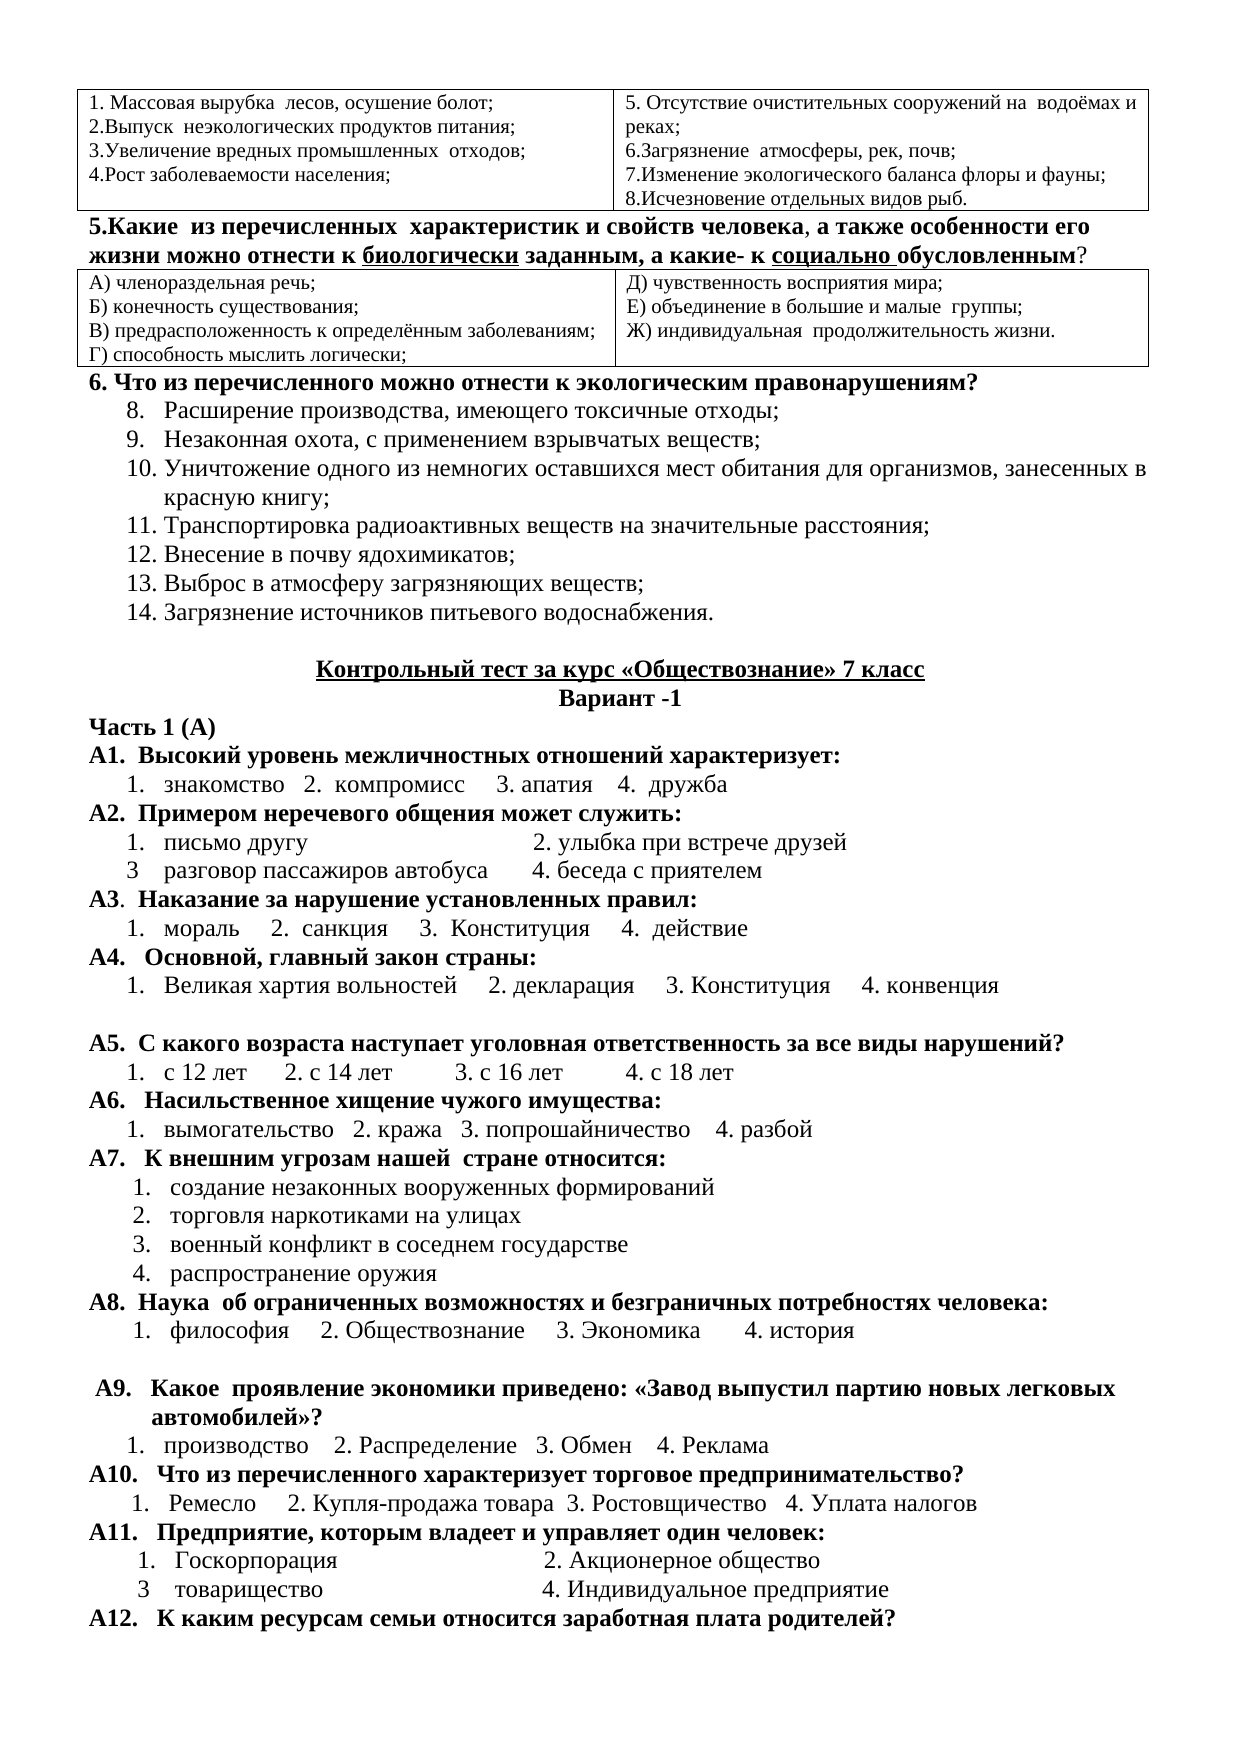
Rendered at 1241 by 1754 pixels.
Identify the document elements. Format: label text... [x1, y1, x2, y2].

list с 12 лет 2. с 14 лет 3. с 16 лет 4. с 18 лет [126, 1057, 1152, 1086]
text А4. Основной, главный закон страны: [89, 942, 1152, 971]
list Госкорпорация 2. Акционерное общество [137, 1546, 1152, 1574]
table_header А) членораздельная речь; Б) конечность существования; В) предрасположенность к определённым заболеваниям; Г) способность мыслить логически; [78, 270, 615, 366]
text А3. Наказание за нарушение установленных правил: [89, 884, 1152, 913]
text А1. Высокий уровень межличностных отношений характеризует: [89, 741, 1152, 769]
text А12. К каким ресурсам семьи относится заработная плата родителей? [89, 1603, 1152, 1632]
text Вариант -1 [89, 683, 1152, 712]
text Контрольный тест за курс «Обществознание» 7 класс [89, 654, 1152, 683]
list Транспортировка радиоактивных веществ на значительные расстояния; [126, 511, 1152, 539]
list Незаконная охота, с применением взрывчатых веществ; [126, 424, 1152, 453]
text А5. С какого возраста наступает уголовная ответственность за все виды нарушений? [89, 1028, 1152, 1057]
text А8. Наука об ограниченных возможностях и безграничных потребностях человека: [89, 1287, 1152, 1316]
list военный конфликт в соседнем государстве [132, 1229, 1152, 1258]
list Расширение производства, имеющего токсичные отходы; [126, 396, 1152, 424]
text 3 товарищество 4. Индивидуальное предприятие [137, 1574, 1152, 1603]
list Внесение в почву ядохимикатов; [126, 539, 1152, 568]
list знакомство 2. компромисс 3. апатия 4. дружба [126, 769, 1152, 798]
text А10. Что из перечисленного характеризует торговое предпринимательство? [89, 1459, 1152, 1488]
text 5.Какие из перечисленных характеристик и свойств человека, а также особенности его жизни можно отнести к биологически заданным, а какие- к социально обусловленным? [89, 211, 1152, 268]
text А2. Примером неречевого общения может служить: [89, 798, 1152, 827]
text автомобилей»? [89, 1402, 1152, 1431]
table_header 5. Отсутствие очистительных сооружений на водоёмах и реках; 6.Загрязнение атмосферы, рек, почв; 7.Изменение экологического баланса флоры и фауны; 8.Исчезновение отдельных видов рыб. [614, 90, 1148, 210]
list Загрязнение источников питьевого водоснабжения. [126, 597, 1152, 626]
text А7. К внешним угрозам нашей стране относится: [89, 1143, 1152, 1172]
list вымогательство 2. кража 3. попрошайничество 4. разбой [126, 1114, 1152, 1143]
text А9. Какое проявление экономики приведено: «Завод выпустил партию новых легковых [89, 1373, 1152, 1402]
text Часть 1 (А) [89, 712, 1152, 741]
list торговля наркотиками на улицах [132, 1201, 1152, 1229]
list Великая хартия вольностей 2. декларация 3. Конституция 4. конвенция [126, 971, 1152, 999]
list Выброс в атмосферу загрязняющих веществ; [126, 568, 1152, 597]
table_header 1. Массовая вырубка лесов, осушение болот; 2.Выпуск неэкологических продуктов питания; 3.Увеличение вредных промышленных отходов; 4.Рост заболеваемости населения; [78, 90, 613, 210]
list Ремесло 2. Купля-продажа товара 3. Ростовщичество 4. Уплата налогов [131, 1488, 1152, 1517]
text 6. Что из перечисленного можно отнести к экологическим правонарушениям? [89, 367, 1152, 396]
text А11. Предприятие, которым владеет и управляет один человек: [89, 1517, 1152, 1546]
table_header Д) чувственность восприятия мира; Е) объединение в большие и малые группы; Ж) индивидуальная продолжительность жизни. [616, 270, 1148, 366]
list Уничтожение одного из немногих оставшихся мест обитания для организмов, занесенных в красную книгу; [126, 453, 1152, 511]
list философия 2. Обществознание 3. Экономика 4. история [132, 1316, 1152, 1344]
text А6. Насильственное хищение чужого имущества: [89, 1086, 1152, 1114]
list разговор пассажиров автобуса 4. беседа с приятелем [126, 856, 1152, 884]
list мораль 2. санкция 3. Конституция 4. действие [126, 913, 1152, 942]
list производство 2. Распределение 3. Обмен 4. Реклама [126, 1431, 1152, 1459]
list создание незаконных вооруженных формирований [132, 1172, 1152, 1201]
list письмо другу 2. улыбка при встрече друзей [126, 827, 1152, 856]
list распространение оружия [132, 1258, 1152, 1287]
